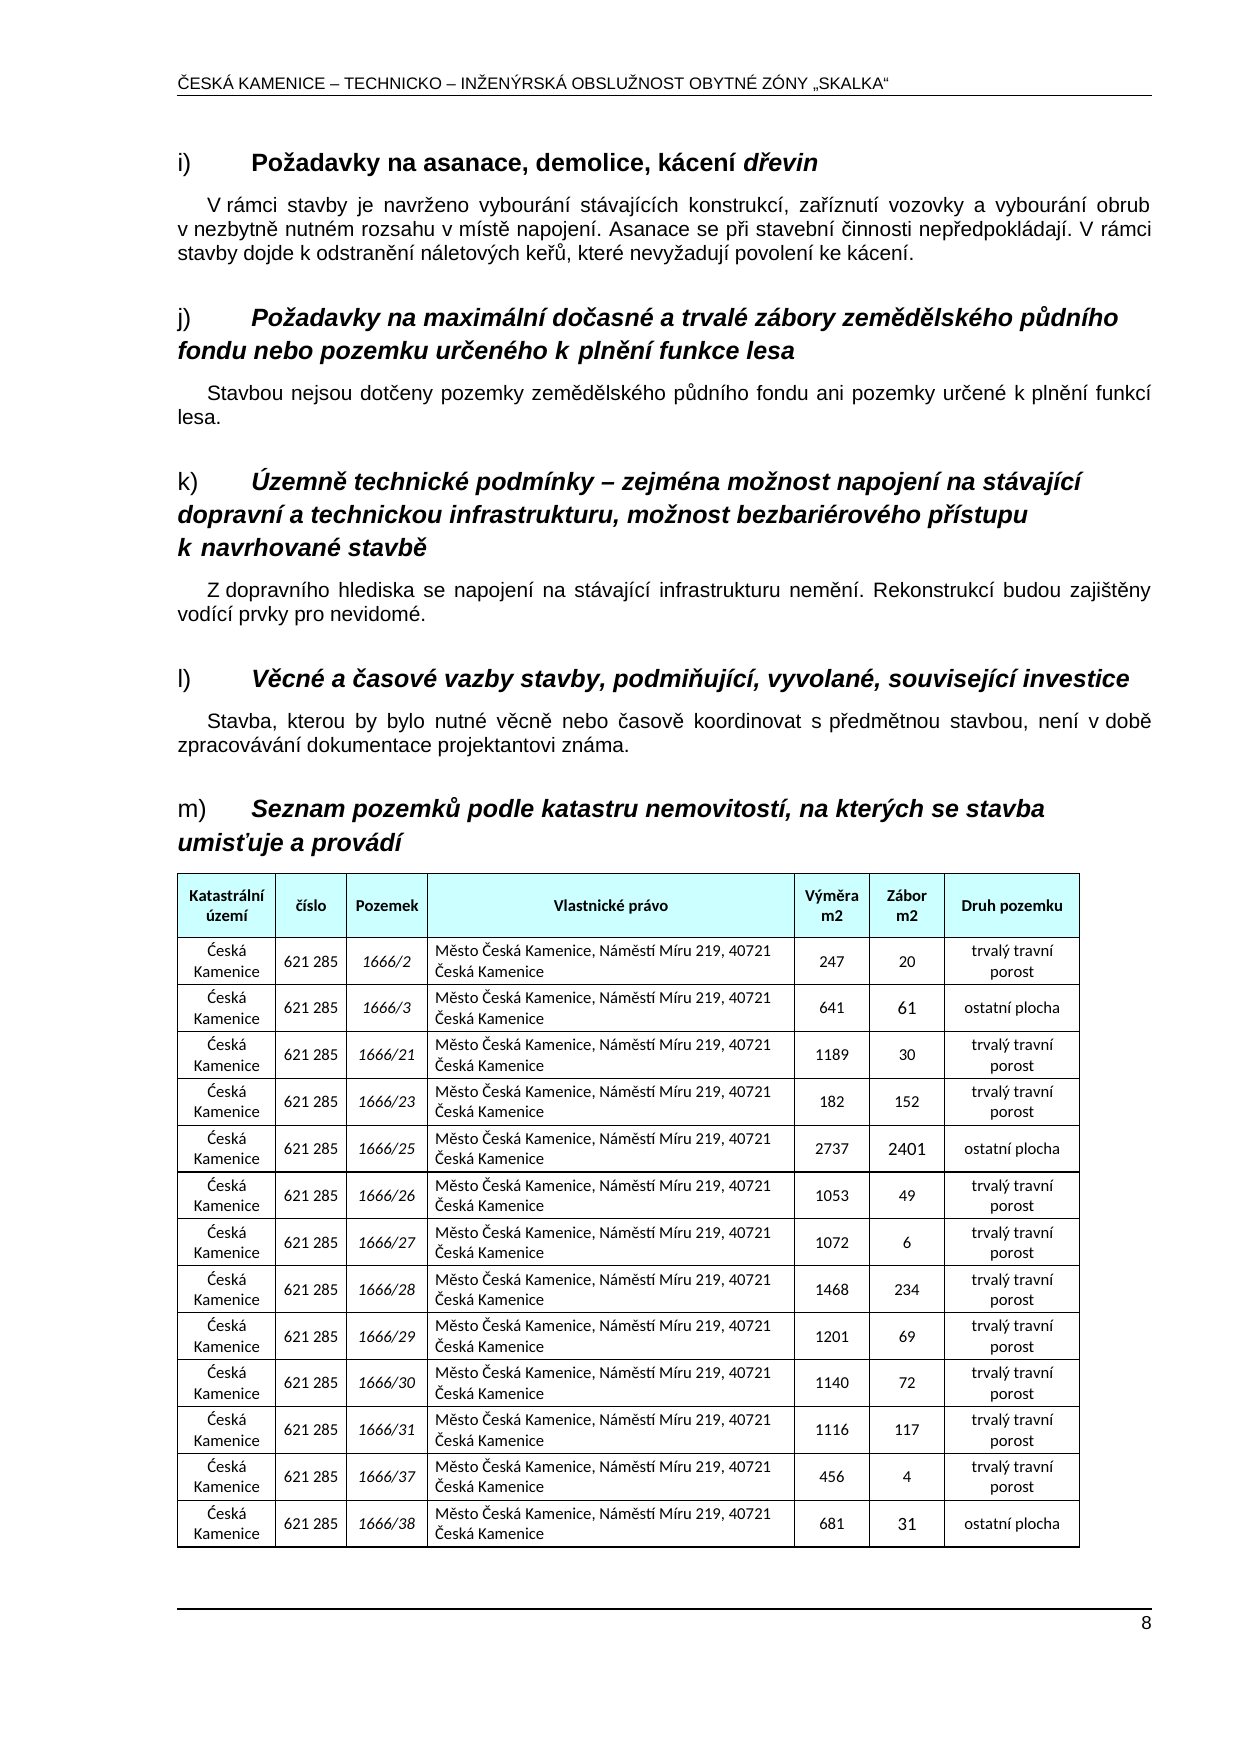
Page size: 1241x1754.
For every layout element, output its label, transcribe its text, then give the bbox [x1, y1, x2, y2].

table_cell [428, 1501, 794, 1546]
table_cell 4 [870, 1454, 944, 1499]
table_cell 49 [870, 1173, 944, 1218]
table_cell 1072 [795, 1219, 869, 1265]
table_cell 117 [870, 1407, 944, 1453]
table_cell 621 285 [276, 1126, 346, 1171]
table_cell 621 285 [276, 1266, 346, 1312]
table_header Vlastnické právo [428, 874, 794, 937]
table_cell 621 285 [276, 1360, 346, 1406]
table_cell 1666/26 [347, 1173, 427, 1218]
subtitle Územně technické podmínky – zejména možnost napojení na stávající dopravní a technickou infrastrukturu, možnost bezbariérového přístupu k navrhované stavbě [177, 467, 1152, 561]
table_cell 234 [870, 1266, 944, 1312]
table_cell trvalý travní porost [945, 1407, 1079, 1453]
table_cell trvalý travní porost [945, 1079, 1079, 1124]
table_cell 1666/29 [347, 1313, 427, 1359]
table_cell 621 285 [276, 1079, 346, 1124]
table_cell 1201 [795, 1313, 869, 1359]
table_cell Ćeská Kamenice [178, 1360, 275, 1406]
table_cell 1666/2 [347, 938, 427, 984]
table_cell trvalý travní porost [945, 1454, 1079, 1499]
table_cell Město Česká Kamenice, Náměstí Míru 219, 40721 Česká Kamenice [428, 1173, 794, 1218]
table_cell 456 [795, 1454, 869, 1499]
text V rámci stavby je navrženo vybourání stávajících konstrukcí, zaříznutí vozovky a vybourání obrub v nezbytně nutném rozsahu v místě napojení. Asanace se při stavební činnosti nepředpokládají. V rámci stavby dojde k odstranění náletových keřů, které nevyžadují povolení ke kácení. [177, 193, 1152, 265]
table_cell 621 285 [276, 1173, 346, 1218]
table_cell 621 285 [276, 1219, 346, 1265]
table_cell 1666/28 [347, 1266, 427, 1312]
table_cell Město Česká Kamenice, Náměstí Míru 219, 40721 Česká Kamenice [428, 1032, 794, 1078]
table_cell trvalý travní porost [945, 1313, 1079, 1359]
table_cell 152 [870, 1079, 944, 1124]
table_cell 69 [870, 1313, 944, 1359]
table_cell 30 [870, 1032, 944, 1078]
text Z dopravního hlediska se napojení na stávající infrastrukturu nemění. Rekonstrukcí budou zajištěny vodící prvky pro nevidomé. [177, 578, 1152, 626]
table_cell 621 285 [276, 1454, 346, 1499]
table_cell 1666/25 [347, 1126, 427, 1171]
table_cell 61 [870, 985, 944, 1031]
table_cell ostatní plocha [945, 985, 1079, 1031]
table_cell Ćeská Kamenice [178, 1454, 275, 1499]
table_cell Ćeská Kamenice [178, 985, 275, 1031]
table_cell 1666/23 [347, 1079, 427, 1124]
table_cell 621 285 [276, 1407, 346, 1453]
table_cell 1666/27 [347, 1219, 427, 1265]
table_cell 1666/21 [347, 1032, 427, 1078]
subtitle Požadavky na maximální dočasné a trvalé zábory zemědělského půdního fondu nebo pozemku určeného k plnění funkce lesa [177, 303, 1152, 364]
table_cell Ćeská Kamenice [178, 1173, 275, 1218]
table_cell 2401 [870, 1126, 944, 1171]
table_header Zábor m2 [870, 874, 944, 937]
table_cell Město Česká Kamenice, Náměstí Míru 219, 40721 Česká Kamenice [428, 1360, 794, 1406]
table_cell trvalý travní porost [945, 1173, 1079, 1218]
table_cell ostatní plocha [945, 1501, 1079, 1546]
table_cell Město Česká Kamenice, Náměstí Míru 219, 40721 Česká Kamenice [428, 1407, 794, 1453]
table_cell 1666/30 [347, 1360, 427, 1406]
table_cell 621 285 [276, 1313, 346, 1359]
table_cell Město Česká Kamenice, Náměstí Míru 219, 40721 Česká Kamenice [428, 1313, 794, 1359]
subtitle Věcné a časové vazby stavby, podmiňující, vyvolané, související investice [177, 663, 1152, 692]
table_cell 1666/31 [347, 1407, 427, 1453]
table_header číslo [276, 874, 346, 937]
table_cell 641 [795, 985, 869, 1031]
table_cell 1116 [795, 1407, 869, 1453]
table_cell 621 285 [276, 985, 346, 1031]
table_cell Ćeská Kamenice [178, 1266, 275, 1312]
table_cell Ćeská Kamenice [178, 1126, 275, 1171]
table_cell Město Česká Kamenice, Náměstí Míru 219, 40721 Česká Kamenice [428, 1079, 794, 1124]
table_cell Ćeská Kamenice [178, 1313, 275, 1359]
table_cell Ćeská Kamenice [178, 1032, 275, 1078]
table_cell 621 285 [276, 1501, 346, 1546]
subtitle Požadavky na asanace, demolice, kácení dřevin [177, 148, 1152, 176]
text Stavba, kterou by bylo nutné věcně nebo časově koordinovat s předmětnou stavbou, není v době zpracovávání dokumentace projektantovi známa. [177, 709, 1152, 757]
table_cell Město Česká Kamenice, Náměstí Míru 219, 40721 Česká Kamenice [428, 938, 794, 984]
table_cell 1666/3 [347, 985, 427, 1031]
text Stavbou nejsou dotčeny pozemky zemědělského půdního fondu ani pozemky určené k plnění funkcí lesa. [177, 381, 1152, 429]
table_cell 182 [795, 1079, 869, 1124]
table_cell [428, 1454, 794, 1499]
table_header Katastrální území [178, 874, 275, 937]
table_cell Město Česká Kamenice, Náměstí Míru 219, 40721 Česká Kamenice [428, 1126, 794, 1171]
table_cell 621 285 [276, 1032, 346, 1078]
table_cell 2737 [795, 1126, 869, 1171]
table_cell 681 [795, 1501, 869, 1546]
table_cell 1666/37 [347, 1454, 427, 1499]
table_cell 621 285 [276, 938, 346, 984]
table_cell 6 [870, 1219, 944, 1265]
subtitle Seznam pozemků podle katastru nemovitostí, na kterých se stavba umisťuje a provádí [177, 794, 1152, 856]
table_cell Město Česká Kamenice, Náměstí Míru 219, 40721 Česká Kamenice [428, 985, 794, 1031]
table_cell Ćeská Kamenice [178, 1501, 275, 1546]
table_cell trvalý travní porost [945, 938, 1079, 984]
table_cell trvalý travní porost [945, 1360, 1079, 1406]
table_header Výměra m2 [795, 874, 869, 937]
table_cell trvalý travní porost [945, 1219, 1079, 1265]
table_cell 20 [870, 938, 944, 984]
table_cell 72 [870, 1360, 944, 1406]
table_cell Město Česká Kamenice, Náměstí Míru 219, 40721 Česká Kamenice [428, 1266, 794, 1312]
table_cell trvalý travní porost [945, 1266, 1079, 1312]
table_cell Ćeská Kamenice [178, 1219, 275, 1265]
table_cell Ćeská Kamenice [178, 938, 275, 984]
table_cell Město Česká Kamenice, Náměstí Míru 219, 40721 Česká Kamenice [428, 1219, 794, 1265]
table_cell 1053 [795, 1173, 869, 1218]
table_cell 31 [870, 1501, 944, 1546]
table_cell 1468 [795, 1266, 869, 1312]
table_cell trvalý travní porost [945, 1032, 1079, 1078]
table_cell 1666/38 [347, 1501, 427, 1546]
table_cell 1140 [795, 1360, 869, 1406]
table_cell 1189 [795, 1032, 869, 1078]
table_cell 247 [795, 938, 869, 984]
table_cell Ćeská Kamenice [178, 1079, 275, 1124]
table_header Pozemek [347, 874, 427, 937]
table_cell Ćeská Kamenice [178, 1407, 275, 1453]
table_header Druh pozemku [945, 874, 1079, 937]
table_cell ostatní plocha [945, 1126, 1079, 1171]
